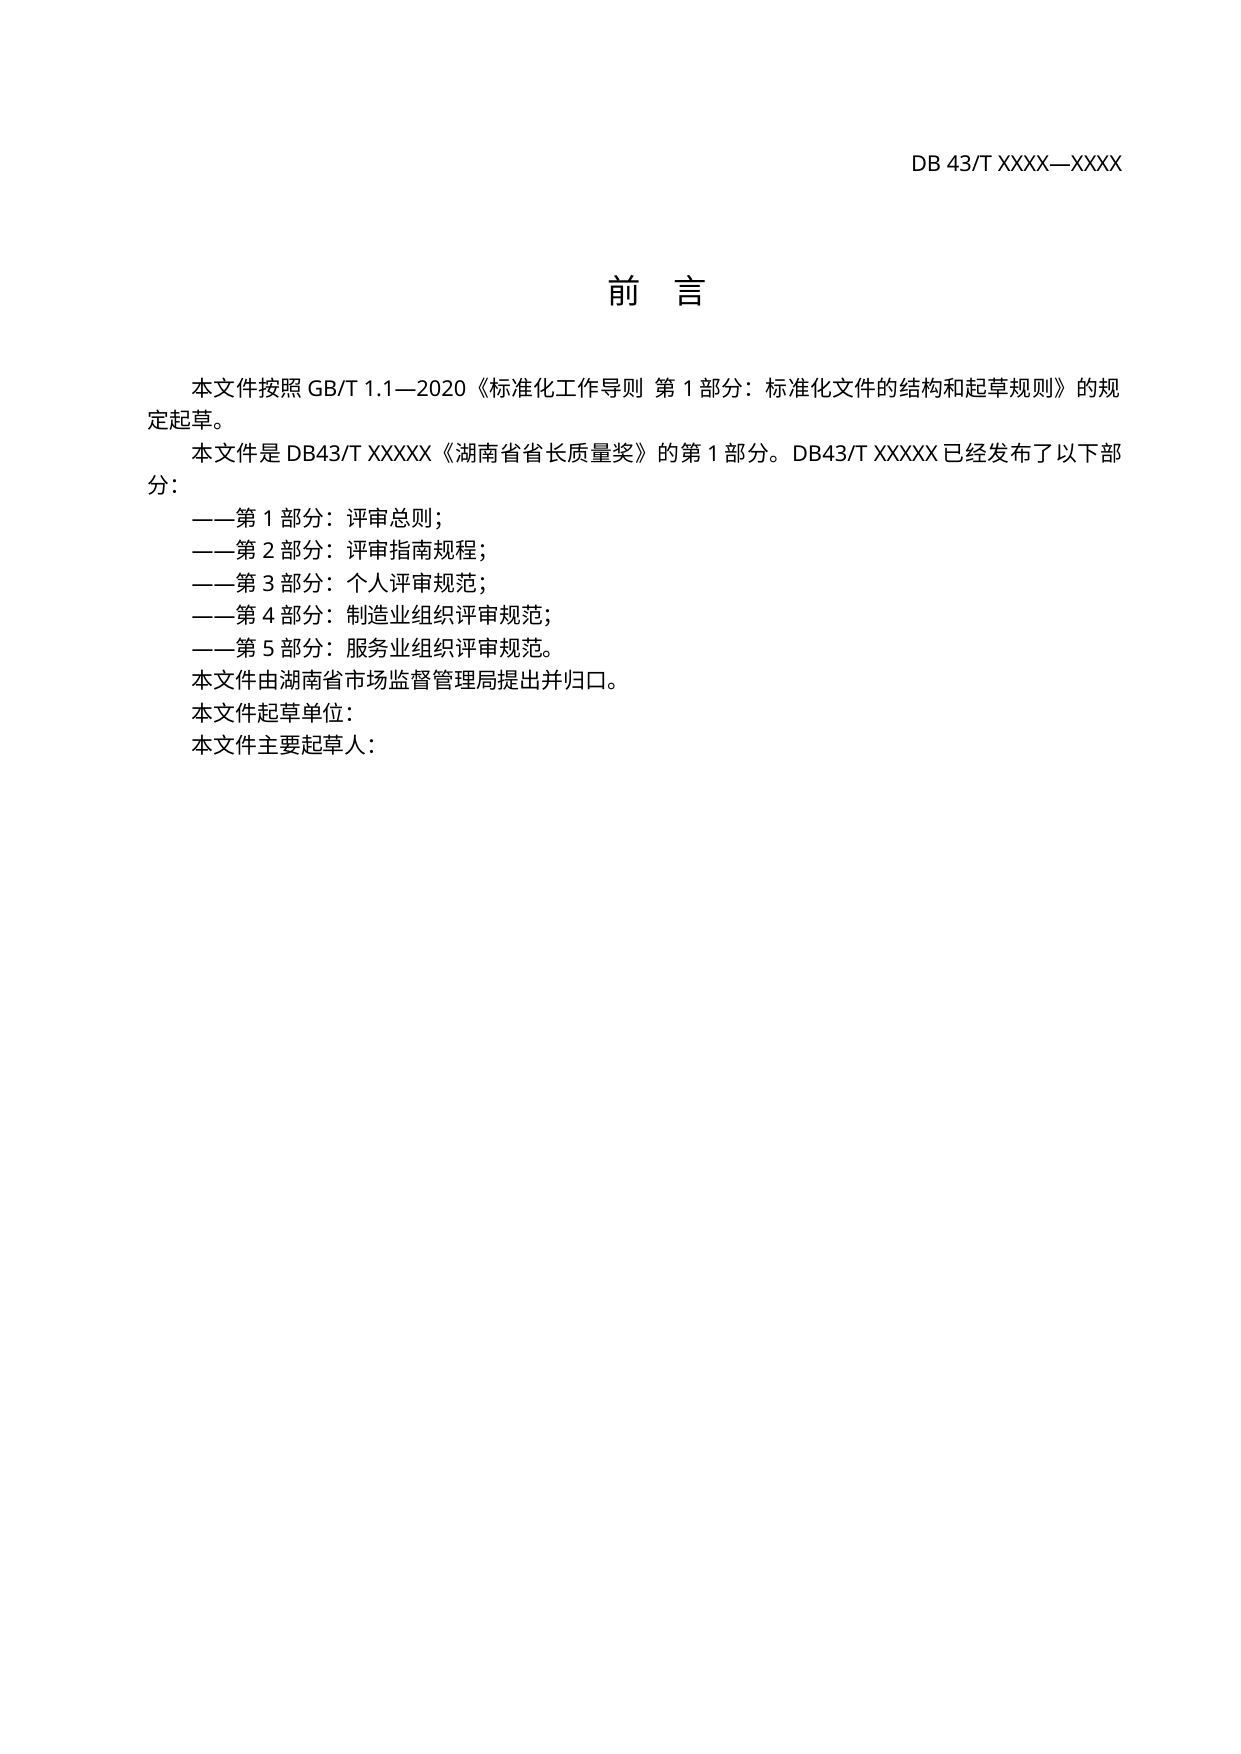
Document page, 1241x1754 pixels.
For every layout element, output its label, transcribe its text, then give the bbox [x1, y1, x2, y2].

text 本文件主要起草人： [148, 728, 1122, 761]
text ——第 2 部分：评审指南规程； [148, 533, 1122, 566]
text 本文件起草单位： [148, 696, 1122, 728]
text ——第 5 部分：服务业组织评审规范。 [148, 631, 1122, 663]
text ——第 3 部分：个人评审规范； [148, 566, 1122, 598]
text 本文件是DB43/T XXXXX《湖南省省长质量奖》的第1部分。DB43/T XXXXX已经发布了以下部分： [148, 436, 1122, 501]
text 本文件按照GB/T 1.1—2020《标准化工作导则 第1部分：标准化文件的结构和起草规则》的规定起草。 [148, 371, 1122, 436]
text 前言 [148, 257, 1122, 322]
text ——第 1 部分：评审总则； [148, 501, 1122, 533]
text ——第 4 部分：制造业组织评审规范； [148, 598, 1122, 631]
text 本文件由湖南省市场监督管理局提出并归口。 [148, 663, 1122, 696]
